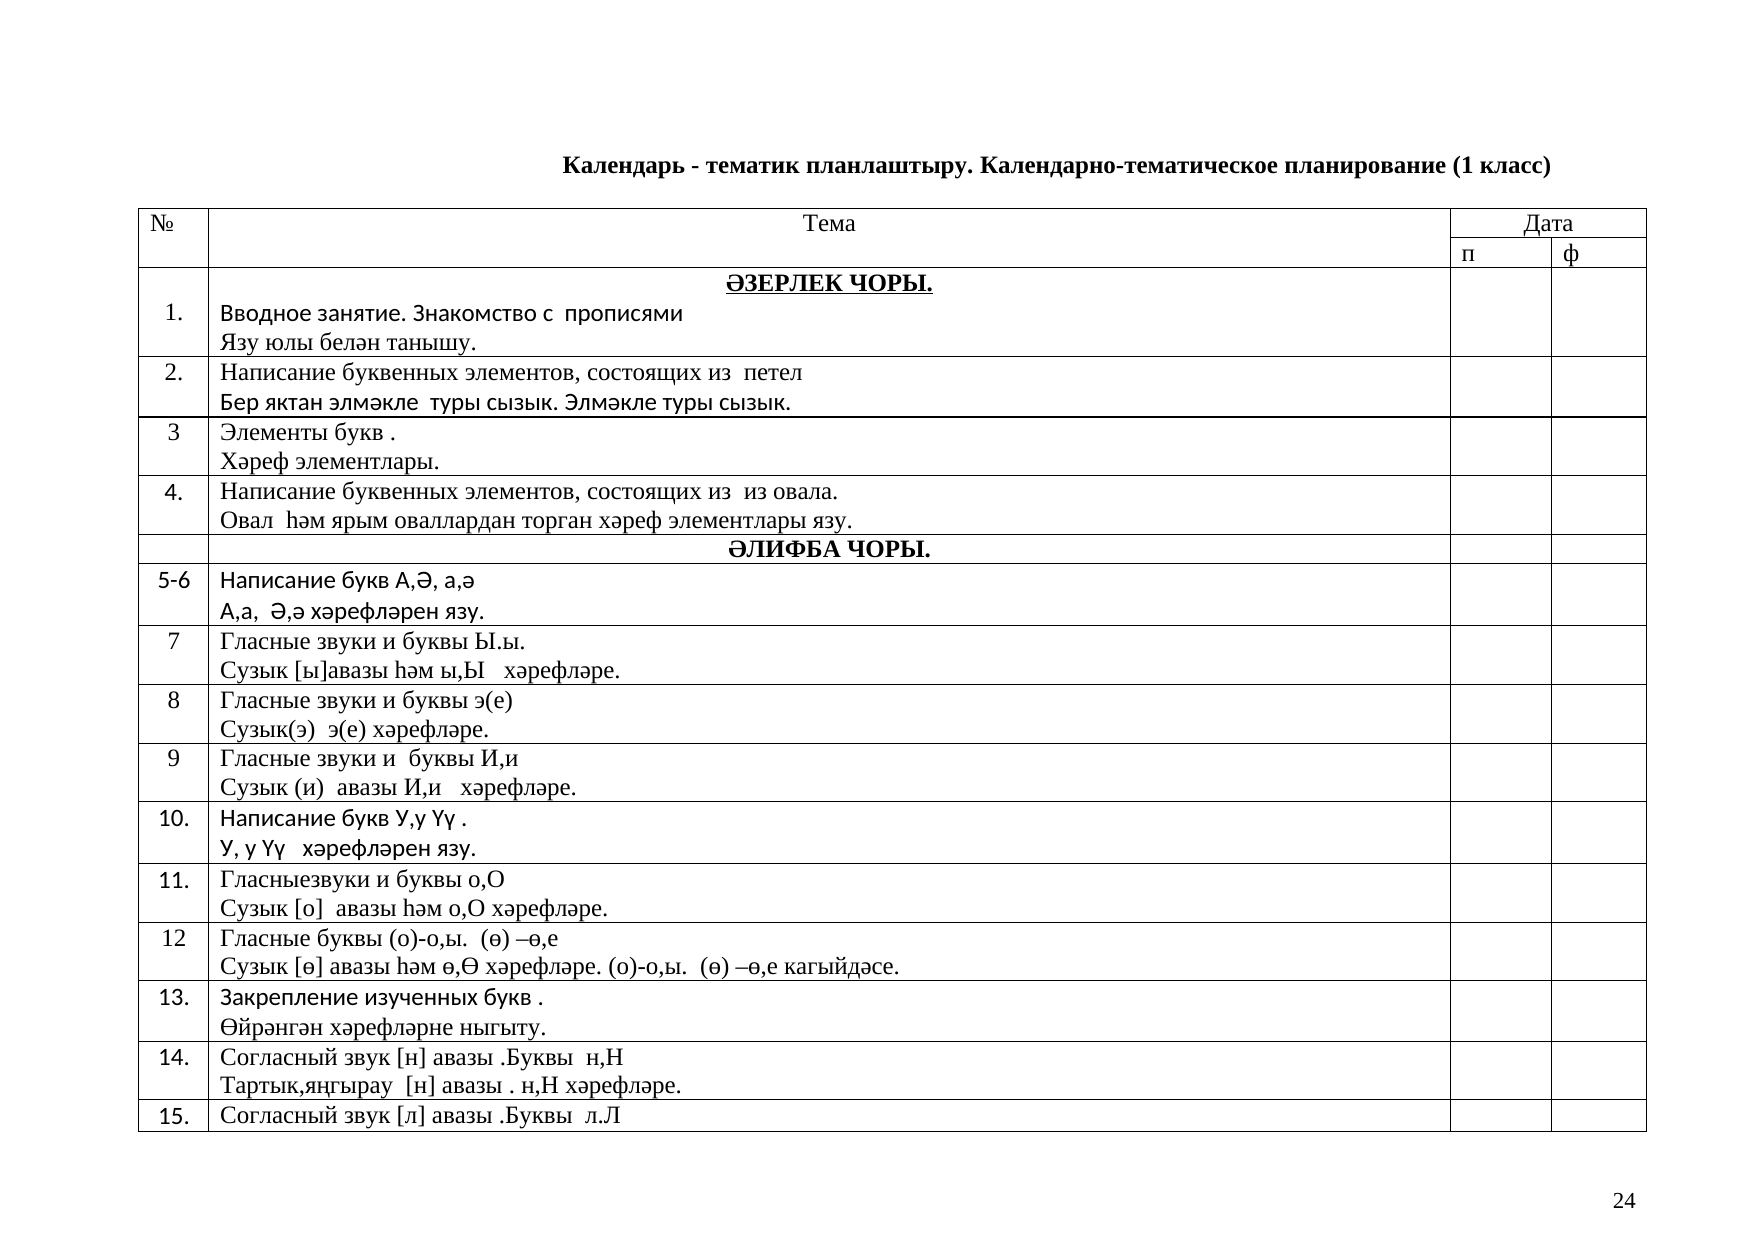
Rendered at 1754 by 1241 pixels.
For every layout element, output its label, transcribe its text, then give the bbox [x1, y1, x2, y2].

table_cell 15. [139, 1100, 208, 1131]
table_cell [1552, 626, 1646, 684]
table_cell Написание буквенных элементов, состоящих из петел Бер яктан элмәкле туры сызык. Элмәкле туры сызык. [209, 357, 1450, 416]
table_cell 14. [139, 1042, 208, 1099]
table_cell 10. [139, 802, 208, 863]
table_cell 11. [139, 864, 208, 922]
table_cell [1552, 685, 1646, 742]
table_cell [1451, 1100, 1551, 1131]
table_cell п [1451, 238, 1551, 267]
table_cell [1451, 535, 1551, 563]
table_cell [1451, 744, 1551, 801]
table_cell [1552, 535, 1646, 563]
table_cell Элементы букв . Хәреф элементлары. [209, 418, 1450, 475]
table_cell [1451, 268, 1551, 356]
table_cell ӘЗЕРЛЕК ЧОРЫ. Вводное занятие. Знакомство с прописями Язу юлы белән танышу. [209, 268, 1450, 356]
table_cell [1552, 1100, 1646, 1131]
table_cell 13. [139, 981, 208, 1041]
table_cell [1552, 357, 1646, 416]
table_cell [1451, 626, 1551, 684]
table_cell [1552, 476, 1646, 533]
table_cell [1552, 744, 1646, 801]
table_cell ф [1552, 238, 1646, 267]
table_cell Написание букв А,Ә, а,ә А,а, Ә,ә хәрефләрен язу. [209, 564, 1450, 625]
table_cell [1552, 802, 1646, 863]
table_cell Гласные звуки и буквы И,и Сузык (и) авазы И,и хәрефләре. [209, 744, 1450, 801]
text Календарь - тематик планлаштыру. Календарно-тематическое планирование (1 класс) [150, 150, 1635, 179]
table_cell Написание буквенных элементов, состоящих из из овала. Овал һәм ярым оваллардан торган хәреф элементлары язу. [209, 476, 1450, 533]
table_cell [1552, 418, 1646, 475]
table_cell 5-6 [139, 564, 208, 625]
table_cell Гласные буквы (о)-о,ы. (ө) –ө,е Сузык [ө] авазы һәм ө,Ө хәрефләре. (о)-о,ы. (ө) –ө,е кагыйдәсе. [209, 923, 1450, 980]
table_header Дата [1451, 209, 1646, 237]
table_cell [1451, 923, 1551, 980]
table_cell Написание букв У,у Үү . У, у Үү хәрефләрен язу. [209, 802, 1450, 863]
table_cell [1552, 1042, 1646, 1099]
table_cell [1451, 564, 1551, 625]
table_cell 9 [139, 744, 208, 801]
table_cell [139, 535, 208, 563]
table_cell [1552, 923, 1646, 980]
table_cell Гласные звуки и буквы э(е) Сузык(э) э(е) хәрефләре. [209, 685, 1450, 742]
table_cell 12 [139, 923, 208, 980]
table_cell [1552, 268, 1646, 356]
table_cell 8 [139, 685, 208, 742]
table_cell [1451, 357, 1551, 416]
table_cell [1451, 476, 1551, 533]
table_header Тема [209, 209, 1450, 267]
table_cell [1552, 564, 1646, 625]
table_cell 1. [139, 268, 208, 356]
table_cell 4. [139, 476, 208, 533]
table_cell 7 [139, 626, 208, 684]
table_cell Закрепление изученных букв . Өйрәнгән хәрефләрне ныгыту. [209, 981, 1450, 1041]
table_cell [1451, 802, 1551, 863]
table_cell [1451, 418, 1551, 475]
table_cell 2. [139, 357, 208, 416]
table_cell [1451, 685, 1551, 742]
table_cell [1451, 864, 1551, 922]
table_cell ӘЛИФБА ЧОРЫ. [209, 535, 1450, 563]
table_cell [209, 1100, 1450, 1131]
table_cell [1451, 981, 1551, 1041]
table_cell [1451, 1042, 1551, 1099]
table_cell Гласные звуки и буквы Ы.ы. Сузык [ы]авазы һәм ы,Ы хәрефләре. [209, 626, 1450, 684]
table_cell 3 [139, 418, 208, 475]
table_cell [1552, 864, 1646, 922]
table_cell [1552, 981, 1646, 1041]
table_cell Гласныезвуки и буквы о,О Сузык [о] авазы һәм о,О хәрефләре. [209, 864, 1450, 922]
table_header № [139, 209, 208, 267]
table_cell Согласный звук [н] авазы .Буквы н,Н Тартык,яңгырау [н] авазы . н,Н хәрефләре. [209, 1042, 1450, 1099]
